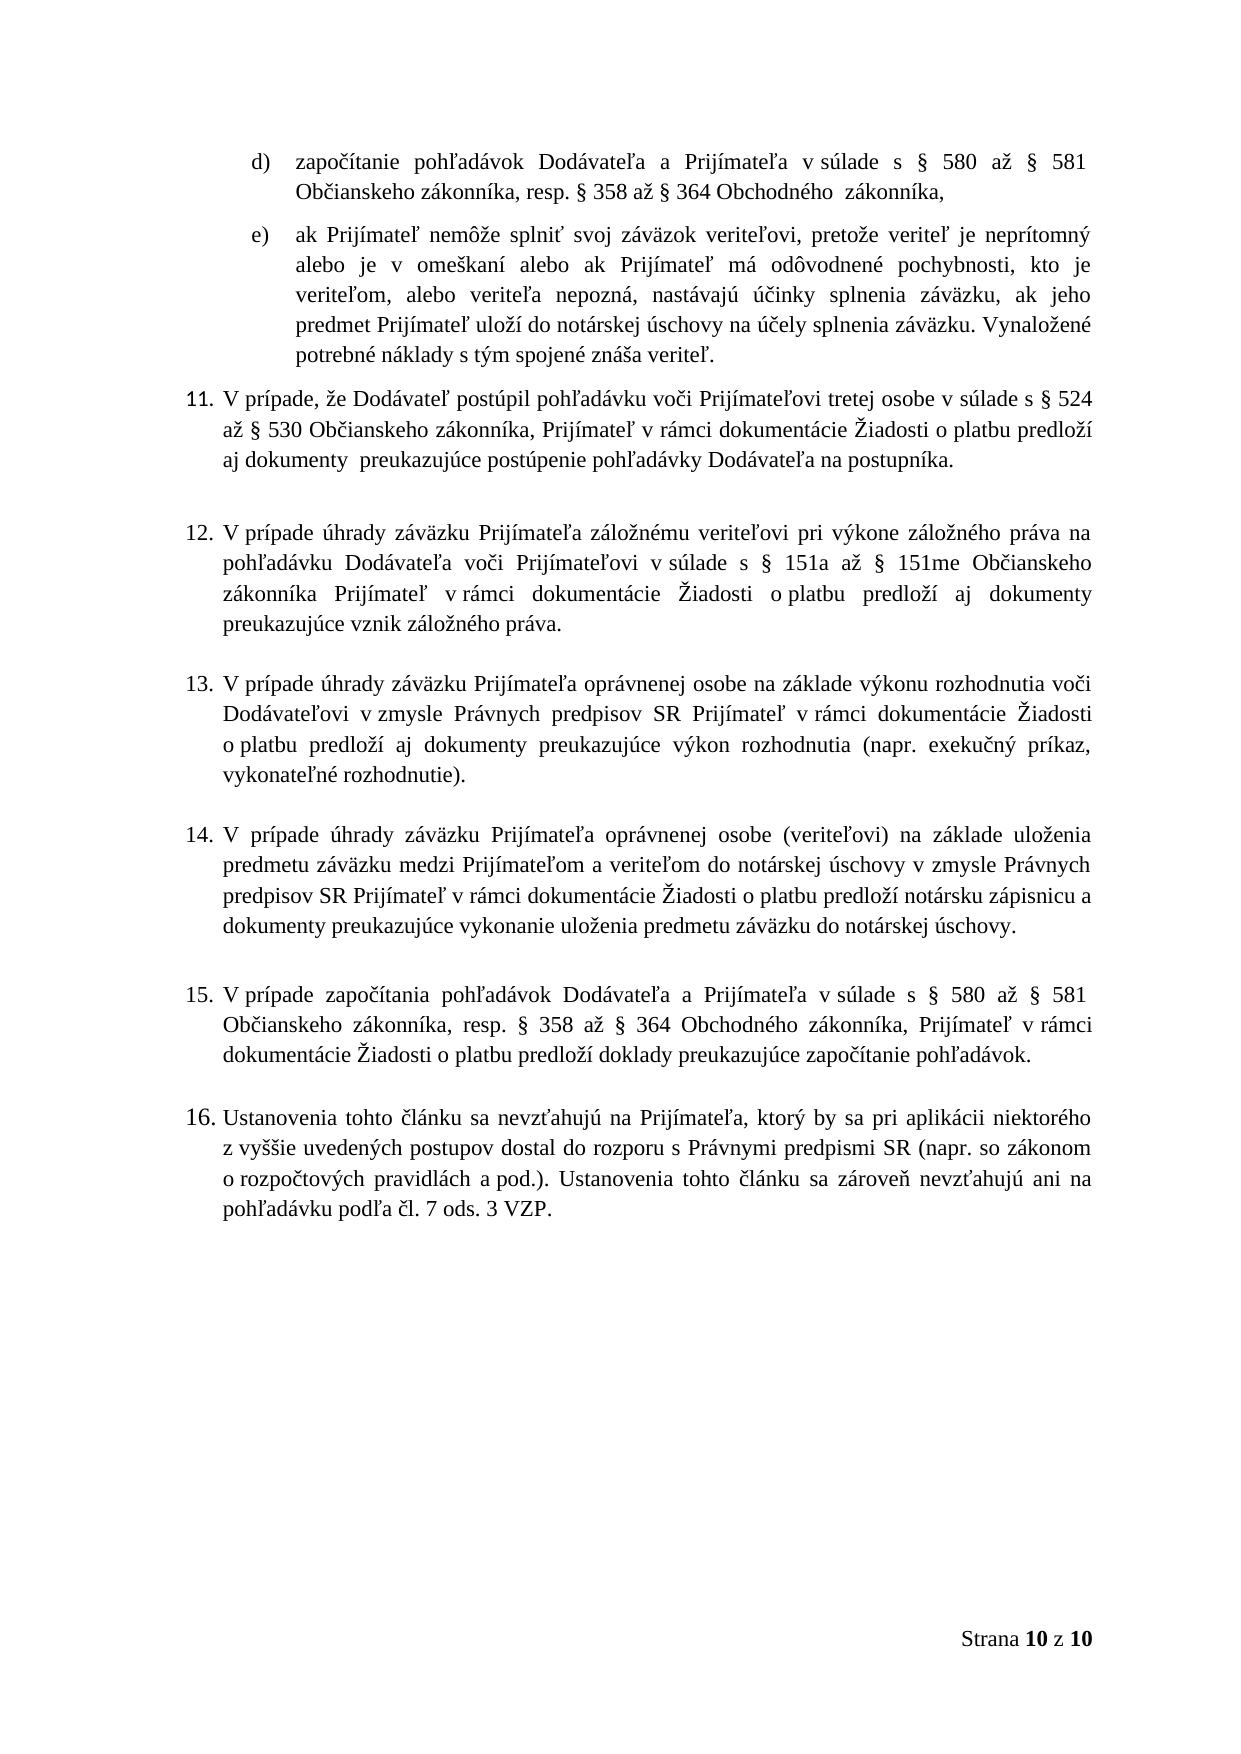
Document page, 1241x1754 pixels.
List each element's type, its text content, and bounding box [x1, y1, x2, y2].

list ak Prijímateľ nemôže splniť svoj záväzok veriteľovi, pretože veriteľ je neprítomný alebo je v omeškaní alebo ak Prijímateľ má odôvodnené pochybnosti, kto je veriteľom, alebo veriteľa nepozná, nastávajú účinky splnenia záväzku, ak jeho predmet Prijímateľ uloží do notárskej úschovy na účely splnenia záväzku. Vynaložené potrebné náklady s tým spojené znáša veriteľ. [251, 221, 1092, 368]
list V prípade úhrady záväzku Prijímateľa oprávnenej osobe na základe výkonu rozhodnutia voči Dodávateľovi v zmysle Právnych predpisov SR Prijímateľ v rámci dokumentácie Žiadosti o platbu predloží aj dokumenty preukazujúce výkon rozhodnutia (napr. exekučný príkaz, vykonateľné rozhodnutie). [185, 670, 1092, 787]
list V prípade úhrady záväzku Prijímateľa záložnému veriteľovi pri výkone záložného práva na pohľadávku Dodávateľa voči Prijímateľovi v súlade s § 151a až § 151me Občianskeho zákonníka Prijímateľ v rámci dokumentácie Žiadosti o platbu predloží aj dokumenty preukazujúce vznik záložného práva. [185, 519, 1092, 636]
list V prípade, že Dodávateľ postúpil pohľadávku voči Prijímateľovi tretej osobe v súlade s § 524 až § 530 Občianskeho zákonníka, Prijímateľ v rámci dokumentácie Žiadosti o platbu predloží aj dokumenty preukazujúce postúpenie pohľadávky Dodávateľa na postupníka. [185, 384, 1092, 473]
list započítanie pohľadávok Dodávateľa a Prijímateľa v súlade s § 580 až § 581 Občianskeho zákonníka, resp. § 358 až § 364 Obchodného zákonníka, [251, 148, 1092, 204]
list V prípade úhrady záväzku Prijímateľa oprávnenej osobe (veriteľovi) na základe uloženia predmetu záväzku medzi Prijímateľom a veriteľom do notárskej úschovy v zmysle Právnych predpisov SR Prijímateľ v rámci dokumentácie Žiadosti o platbu predloží notársku zápisnicu a dokumenty preukazujúce vykonanie uloženia predmetu záväzku do notárskej úschovy. [185, 821, 1092, 938]
list Ustanovenia tohto článku sa nevzťahujú na Prijímateľa, ktorý by sa pri aplikácii niektorého z vyššie uvedených postupov dostal do rozporu s Právnymi predpismi SR (napr. so zákonom o rozpočtových pravidlách a pod.). Ustanovenia tohto článku sa zároveň nevzťahujú ani na pohľadávku podľa čl. 7 ods. 3 VZP. [185, 1102, 1092, 1221]
list V prípade započítania pohľadávok Dodávateľa a Prijímateľa v súlade s § 580 až § 581 Občianskeho zákonníka, resp. § 358 až § 364 Obchodného zákonníka, Prijímateľ v rámci dokumentácie Žiadosti o platbu predloží doklady preukazujúce započítanie pohľadávok. [185, 981, 1092, 1068]
